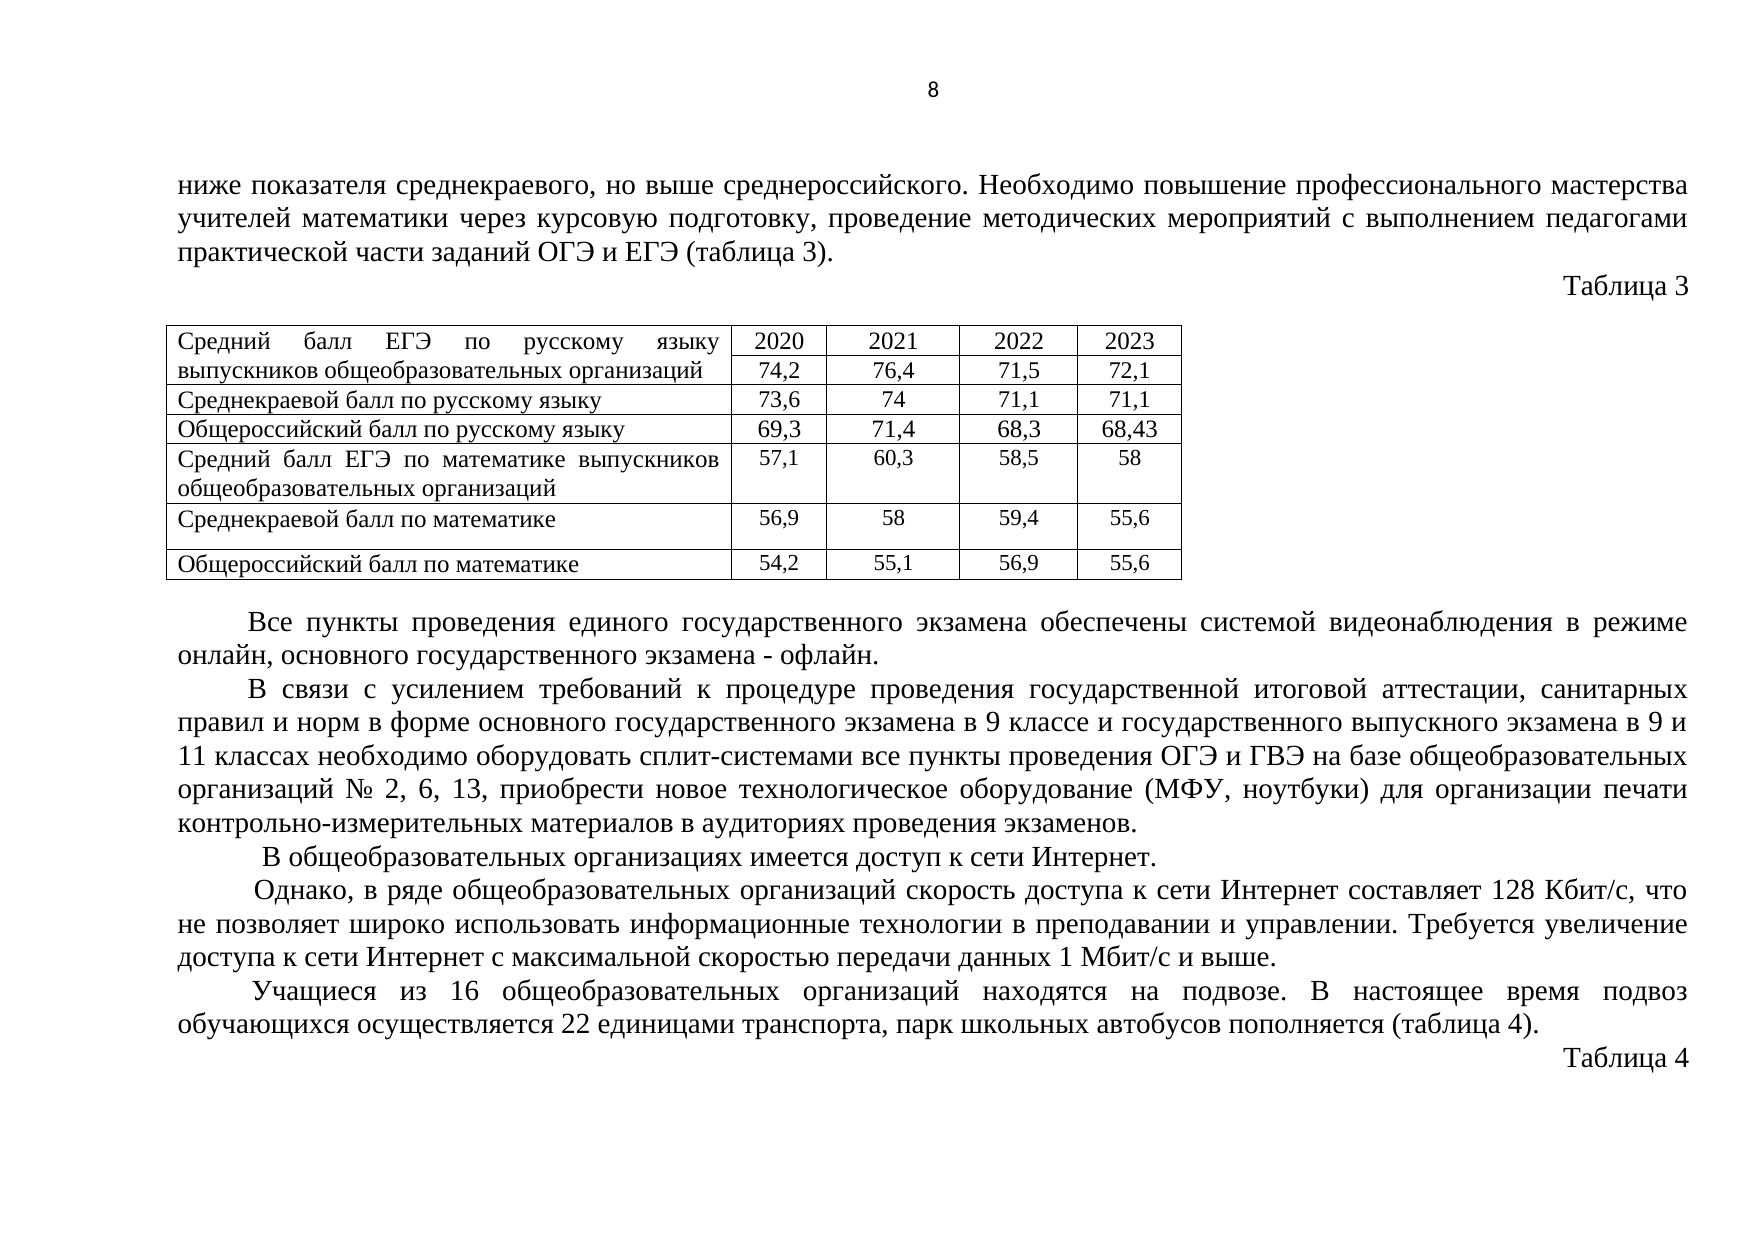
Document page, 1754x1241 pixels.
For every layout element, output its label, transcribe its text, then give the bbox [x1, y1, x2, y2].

table_cell 55,6 [1078, 550, 1181, 579]
table_cell 58 [827, 504, 959, 548]
table_header 2021 [827, 326, 959, 355]
table_cell 69,3 [732, 415, 826, 443]
table_cell Средний балл ЕГЭ по математике выпускников общеобразовательных организаций [167, 444, 731, 503]
table_cell 60,3 [827, 444, 959, 503]
text Все пункты проведения единого государственного экзамена обеспечены системой видеонаблюдения в режиме онлайн, основного государственного экзамена - офлайн. [177, 604, 1689, 671]
table_cell 71,1 [960, 385, 1077, 413]
table_cell Среднекраевой балл по русскому языку [167, 385, 731, 413]
table_cell 56,9 [960, 550, 1077, 579]
table_header 2020 [732, 326, 826, 355]
text Таблица 3 [177, 268, 1689, 301]
table_cell 68,43 [1078, 415, 1181, 443]
text В связи с усилением требований к процедуре проведения государственной итоговой аттестации, санитарных правил и норм в форме основного государственного экзамена в 9 классе и государственного выпускного экзамена в 9 и 11 классах необходимо оборудовать сплит-системами все пункты проведения ОГЭ и ГВЭ на базе общеобразовательных организаций № 2, 6, 13, приобрести новое технологическое оборудование (МФУ, ноутбуки) для организации печати контрольно-измерительных материалов в аудиториях проведения экзаменов. [177, 671, 1689, 839]
table_cell 76,4 [827, 356, 959, 384]
table_cell 58,5 [960, 444, 1077, 503]
table_header 2023 [1078, 326, 1181, 355]
text Таблица 4 [177, 1040, 1689, 1073]
table_cell 72,1 [1078, 356, 1181, 384]
table_cell 58 [1078, 444, 1181, 503]
table_cell 54,2 [732, 550, 826, 579]
table_cell 74,2 [732, 356, 826, 384]
table_cell 59,4 [960, 504, 1077, 548]
table_cell 55,6 [1078, 504, 1181, 548]
table_header 2022 [960, 326, 1077, 355]
table_cell 71,4 [827, 415, 959, 443]
text Учащиеся из 16 общеобразовательных организаций находятся на подвозе. В настоящее время подвоз обучающихся осуществляется 22 единицами транспорта, парк школьных автобусов пополняется (таблица 4). [177, 973, 1689, 1040]
table_cell Среднекраевой балл по математике [167, 504, 731, 548]
table_cell 68,3 [960, 415, 1077, 443]
table_cell 71,1 [1078, 385, 1181, 413]
text Однако, в ряде общеобразовательных организаций скорость доступа к сети Интернет составляет 128 Кбит/с, что не позволяет широко использовать информационные технологии в преподавании и управлении. Требуется увеличение доступа к сети Интернет с максимальной скоростью передачи данных 1 Мбит/с и выше. [177, 872, 1689, 973]
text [177, 167, 1689, 268]
table_cell 73,6 [732, 385, 826, 413]
table_cell Общероссийский балл по русскому языку [167, 415, 731, 443]
table_cell 55,1 [827, 550, 959, 579]
table_cell 56,9 [732, 504, 826, 548]
table_cell Общероссийский балл по математике [167, 550, 731, 579]
table_cell 71,5 [960, 356, 1077, 384]
text В общеобразовательных организациях имеется доступ к сети Интернет. [177, 839, 1689, 872]
table_cell 57,1 [732, 444, 826, 503]
table_header Средний балл ЕГЭ по русскому языку выпускников общеобразовательных организаций [167, 326, 731, 384]
table_cell 74 [827, 385, 959, 413]
